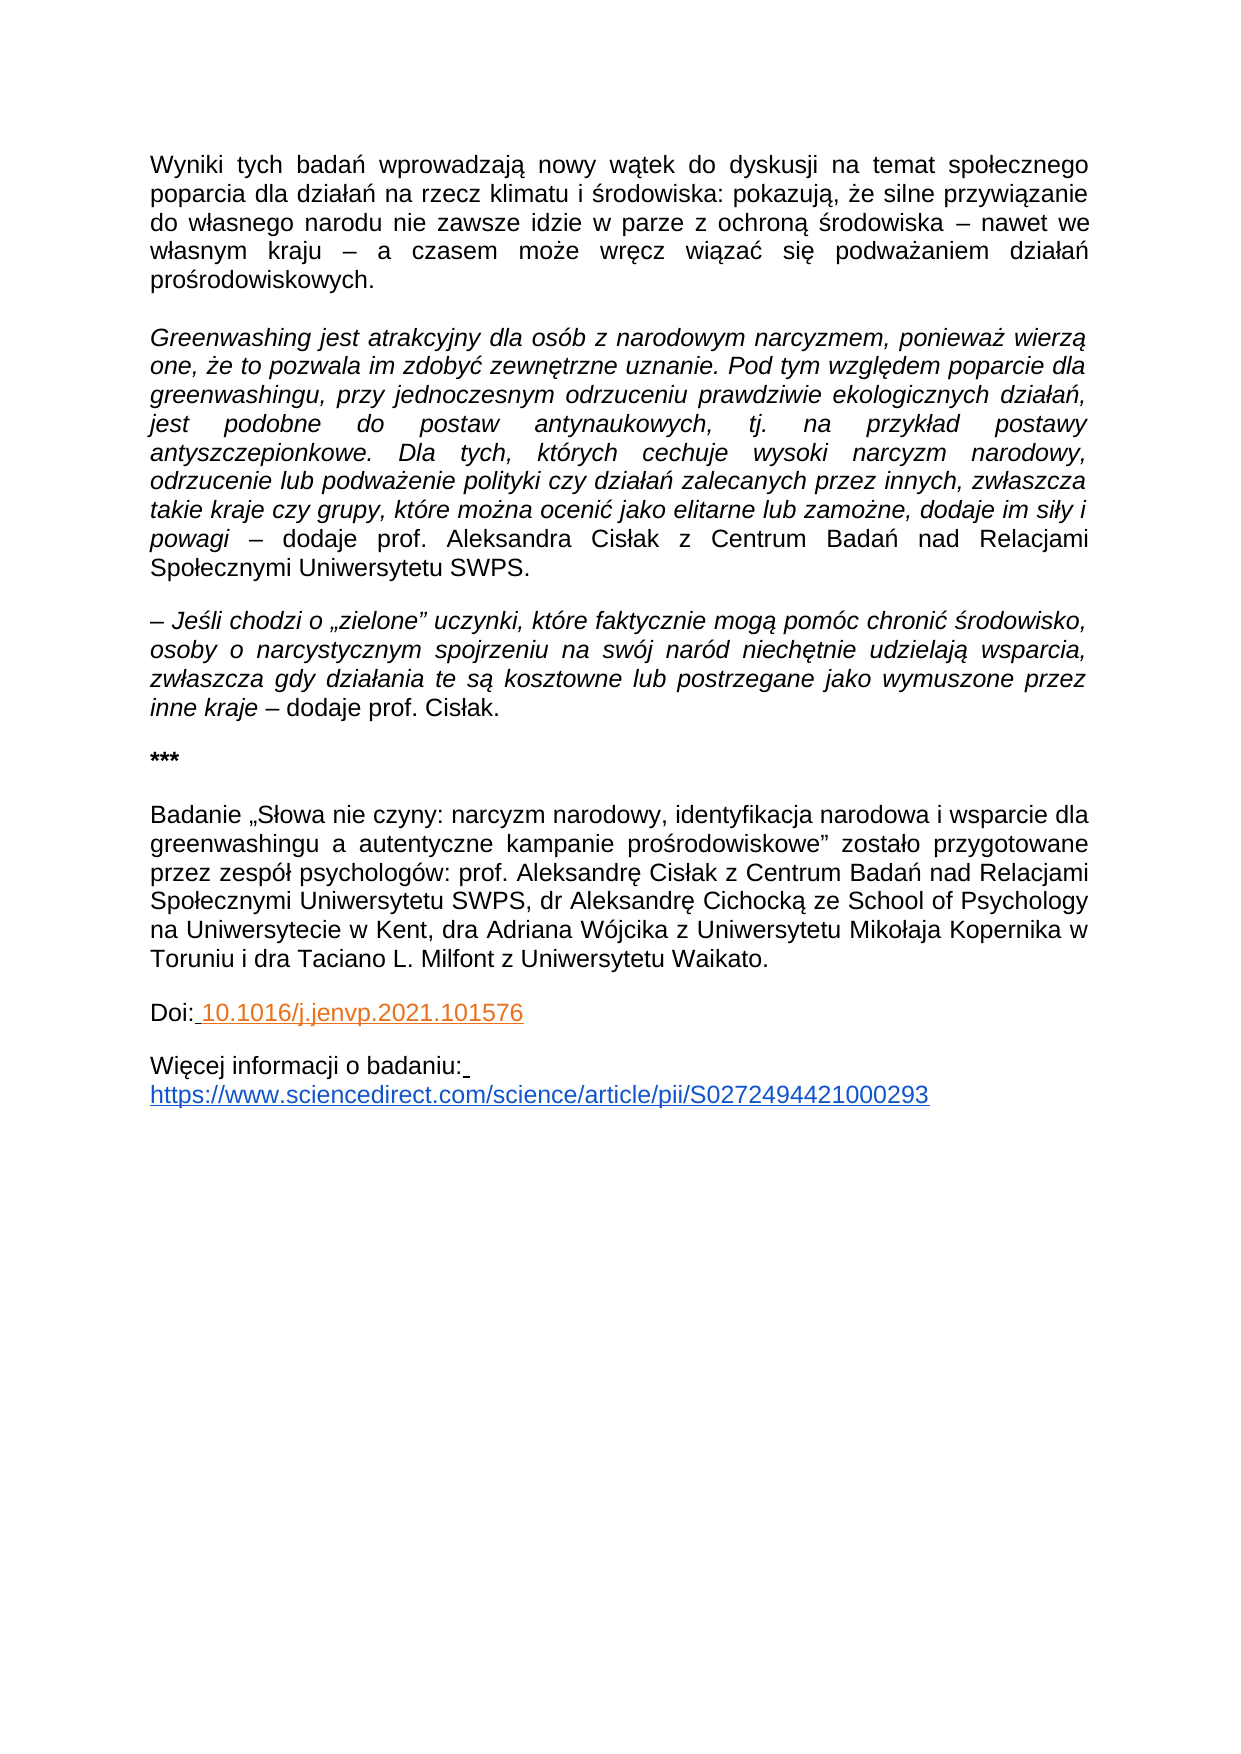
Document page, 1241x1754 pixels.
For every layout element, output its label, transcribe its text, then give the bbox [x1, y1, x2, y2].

text – Jeśli chodzi o „zielone” uczynki, które faktycznie mogą pomóc chronić środowisko, osoby o narcystycznym spojrzeniu na swój naród niechętnie udzielają wsparcia, zwłaszcza gdy działania te są kosztowne lub postrzegane jako wymuszone przez inne kraje – dodaje prof. Cisłak. [150, 606, 1090, 721]
text *** [150, 746, 1090, 775]
text Badanie „Słowa nie czyny: narcyzm narodowy, identyfikacja narodowa i wsparcie dla greenwashingu a autentyczne kampanie prośrodowiskowe” zostało przygotowane przez zespół psychologów: prof. Aleksandrę Cisłak z Centrum Badań nad Relacjami Społecznymi Uniwersytetu SWPS, dr Aleksandrę Cichocką ze School of Psychology na Uniwersytecie w Kent, dra Adriana Wójcika z Uniwersytetu Mikołaja Kopernika w Toruniu i dra Taciano L. Milfont z Uniwersytetu Waikato. [150, 800, 1090, 972]
text Więcej informacji o badaniu: https://www.sciencedirect.com/science/article/pii/S0272494421000293 [150, 1051, 1090, 1109]
text Wyniki tych badań wprowadzają nowy wątek do dyskusji na temat społecznego poparcia dla działań na rzecz klimatu i środowiska: pokazują, że silne przywiązanie do własnego narodu nie zawsze idzie w parze z ochroną środowiska – nawet we własnym kraju – a czasem może wręcz wiązać się podważaniem działań prośrodowiskowych. Greenwashing jest atrakcyjny dla osób z narodowym narcyzmem, ponieważ wierzą one, że to pozwala im zdobyć zewnętrzne uznanie. Pod tym względem poparcie dla greenwashingu, przy jednoczesnym odrzuceniu prawdziwie ekologicznych działań, jest podobne do postaw antynaukowych, tj. na przykład postawy antyszczepionkowe. Dla tych, których cechuje wysoki narcyzm narodowy, odrzucenie lub podważenie polityki czy działań zalecanych przez innych, zwłaszcza takie kraje czy grupy, które można ocenić jako elitarne lub zamożne, dodaje im siły i powagi – dodaje prof. Aleksandra Cisłak z Centrum Badań nad Relacjami Społecznymi Uniwersytetu SWPS. [150, 150, 1090, 581]
text Doi: 10.1016/j.jenvp.2021.101576 [150, 997, 1090, 1026]
